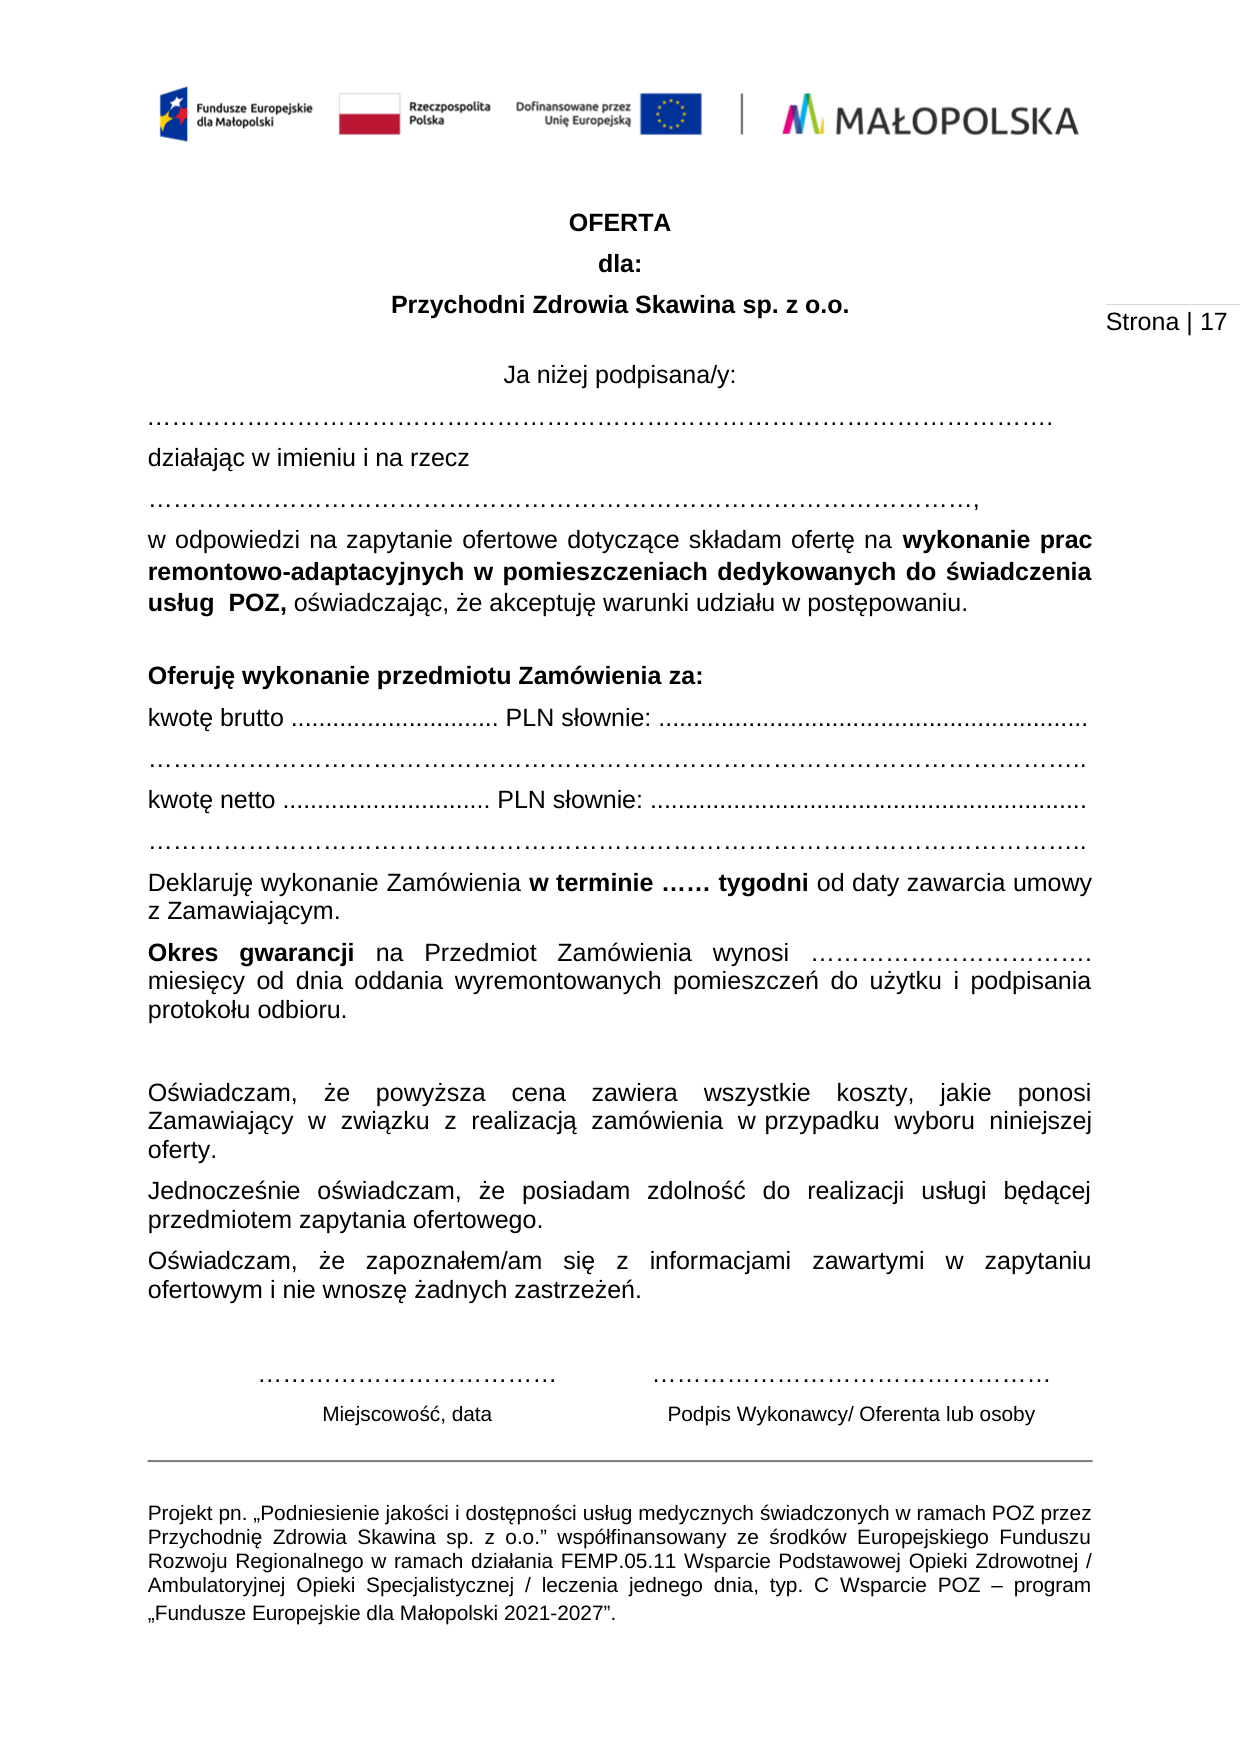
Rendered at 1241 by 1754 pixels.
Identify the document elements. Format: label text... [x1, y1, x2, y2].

text Ja niżej podpisana/y: [148, 332, 1092, 389]
text kwotę netto .............................. PLN słownie: ............................................................... [148, 785, 1092, 814]
text Oświadczam, że zapoznałem/am się z informacjami zawartymi w zapytaniu ofertowym i nie wnoszę żadnych zastrzeżeń. [148, 1246, 1092, 1304]
text Deklaruję wykonanie Zamówienia w terminie …… tygodni od daty zawarcia umowy z Zamawiającym. [148, 868, 1092, 925]
text Przychodni Zdrowia Skawina sp. z o.o. [148, 290, 1092, 319]
text ………………………………………………………………………………………………….. [148, 744, 1092, 773]
text Oświadczam, że powyższa cena zawiera wszystkie koszty, jakie ponosi Zamawiający w związku z realizacją zamówienia w przypadku wyboru niniejszej oferty. [148, 1078, 1092, 1164]
text działając w imieniu i na rzecz [148, 443, 1092, 472]
text OFERTA [148, 208, 1092, 237]
text kwotę brutto .............................. PLN słownie: .............................................................. [148, 703, 1092, 731]
text ………………………………………………………………………………………, [148, 484, 1092, 513]
text w odpowiedzi na zapytanie ofertowe dotyczące składam ofertę na wykonanie prac remontowo-adaptacyjnych w pomieszczeniach dedykowanych do świadczenia usług POZ, oświadczając, że akceptuję warunki udziału w postępowaniu. [148, 525, 1092, 616]
picture [147, 73, 1093, 155]
text dla: [148, 249, 1092, 278]
text Oferuję wykonanie przedmiotu Zamówienia za: [148, 661, 1092, 690]
table_header ………………………………………… Podpis Wykonawcy/ Oferenta lub osoby upoważnionej do reprezentacji [600, 1359, 1092, 1441]
text Jednocześnie oświadczam, że posiadam zdolność do realizacji usługi będącej przedmiotem zapytania ofertowego. [148, 1176, 1092, 1234]
text Okres gwarancji na Przedmiot Zamówienia wynosi ……………………………. miesięcy od dnia oddania wyremontowanych pomieszczeń do użytku i podpisania protokołu odbioru. [148, 938, 1092, 1024]
text ………………………………………………………………………………………………. [146, 402, 1088, 430]
text ………………………………………………………………………………………………….. [148, 826, 1092, 855]
table_header ……………………………… Miejscowość, data [204, 1359, 599, 1441]
